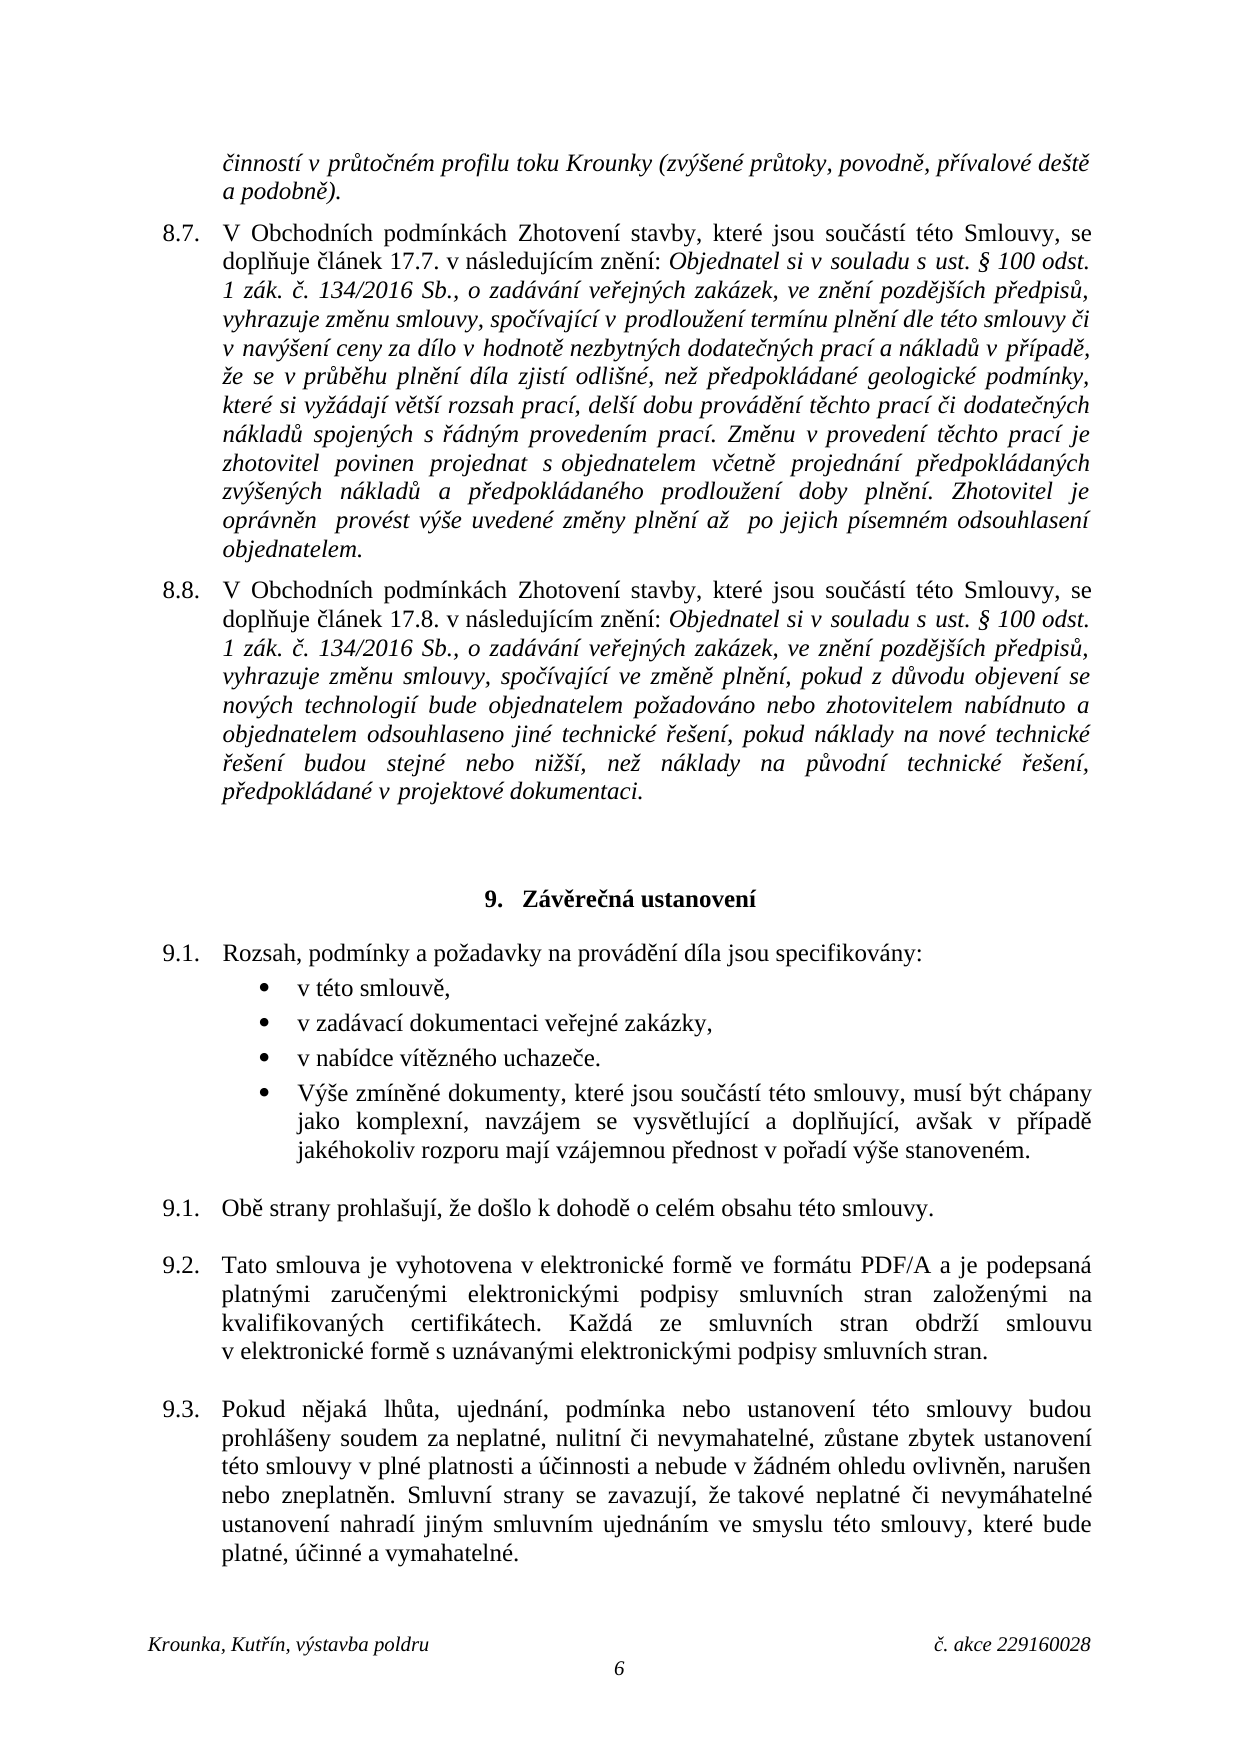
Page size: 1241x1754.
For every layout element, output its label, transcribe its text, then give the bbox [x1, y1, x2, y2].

list Obě strany prohlašují, že došlo k dohodě o celém obsahu této smlouvy. [162, 1193, 1093, 1221]
list V Obchodních podmínkách Zhotovení stavby, které jsou součástí této Smlouvy, se doplňuje článek 17.7. v následujícím znění: Objednatel si v souladu s ust. § 100 odst. 1 zák. č. 134/2016 Sb., o zadávání veřejných zakázek, ve znění pozdějších předpisů, vyhrazuje změnu smlouvy, spočívající v prodloužení termínu plnění dle této smlouvy či v navýšení ceny za dílo v hodnotě nezbytných dodatečných prací a nákladů v případě, že se v průběhu plnění díla zjistí odlišné, než předpokládané geologické podmínky, které si vyžádají větší rozsah prací, delší dobu provádění těchto prací či dodatečných nákladů spojených s řádným provedením prací. Změnu v provedení těchto prací je zhotovitel povinen projednat s objednatelem včetně projednání předpokládaných zvýšených nákladů a předpokládaného prodloužení doby plnění. Zhotovitel je oprávněn provést výše uvedené změny plnění až po jejich písemném odsouhlasení objednatelem. [162, 218, 1093, 563]
list Pokud nějaká lhůta, ujednání, podmínka nebo ustanovení této smlouvy budou prohlášeny soudem za neplatné, nulitní či nevymahatelné, zůstane zbytek ustanovení této smlouvy v plné platnosti a účinnosti a nebude v žádném ohledu ovlivněn, narušen nebo zneplatněn. Smluvní strany se zavazují, že takové neplatné či nevymáhatelné ustanovení nahradí jiným smluvním ujednáním ve smyslu této smlouvy, které bude platné, účinné a vymahatelné. [162, 1394, 1093, 1566]
list V Obchodních podmínkách Zhotovení stavby, které jsou součástí této Smlouvy, se doplňuje článek 17.8. v následujícím znění: Objednatel si v souladu s ust. § 100 odst. 1 zák. č. 134/2016 Sb., o zadávání veřejných zakázek, ve znění pozdějších předpisů, vyhrazuje změnu smlouvy, spočívající ve změně plnění, pokud z důvodu objevení se nových technologií bude objednatelem požadováno nebo zhotovitelem nabídnuto a objednatelem odsouhlaseno jiné technické řešení, pokud náklady na nové technické řešení budou stejné nebo nižší, než náklady na původní technické řešení, předpokládané v projektové dokumentaci. [162, 575, 1093, 805]
list v nabídce vítězného uchazeče. [260, 1043, 1093, 1071]
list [162, 148, 1093, 205]
text Závěrečná ustanovení [148, 884, 1093, 913]
list Tato smlouva je vyhotovena v elektronické formě ve formátu PDF/A a je podepsaná platnými zaručenými elektronickými podpisy smluvních stran založenými na kvalifikovaných certifikátech. Každá ze smluvních stran obdrží smlouvu v elektronické formě s uznávanými elektronickými podpisy smluvních stran. [162, 1250, 1093, 1365]
list Rozsah, podmínky a požadavky na provádění díla jsou specifikovány: [162, 938, 1093, 966]
list v této smlouvě, [260, 973, 1093, 1001]
list Výše zmíněné dokumenty, které jsou součástí této smlouvy, musí být chápany jako komplexní, navzájem se vysvětlující a doplňující, avšak v případě jakéhokoliv rozporu mají vzájemnou přednost v pořadí výše stanoveném. [260, 1078, 1093, 1164]
list v zadávací dokumentaci veřejné zakázky, [260, 1008, 1093, 1036]
